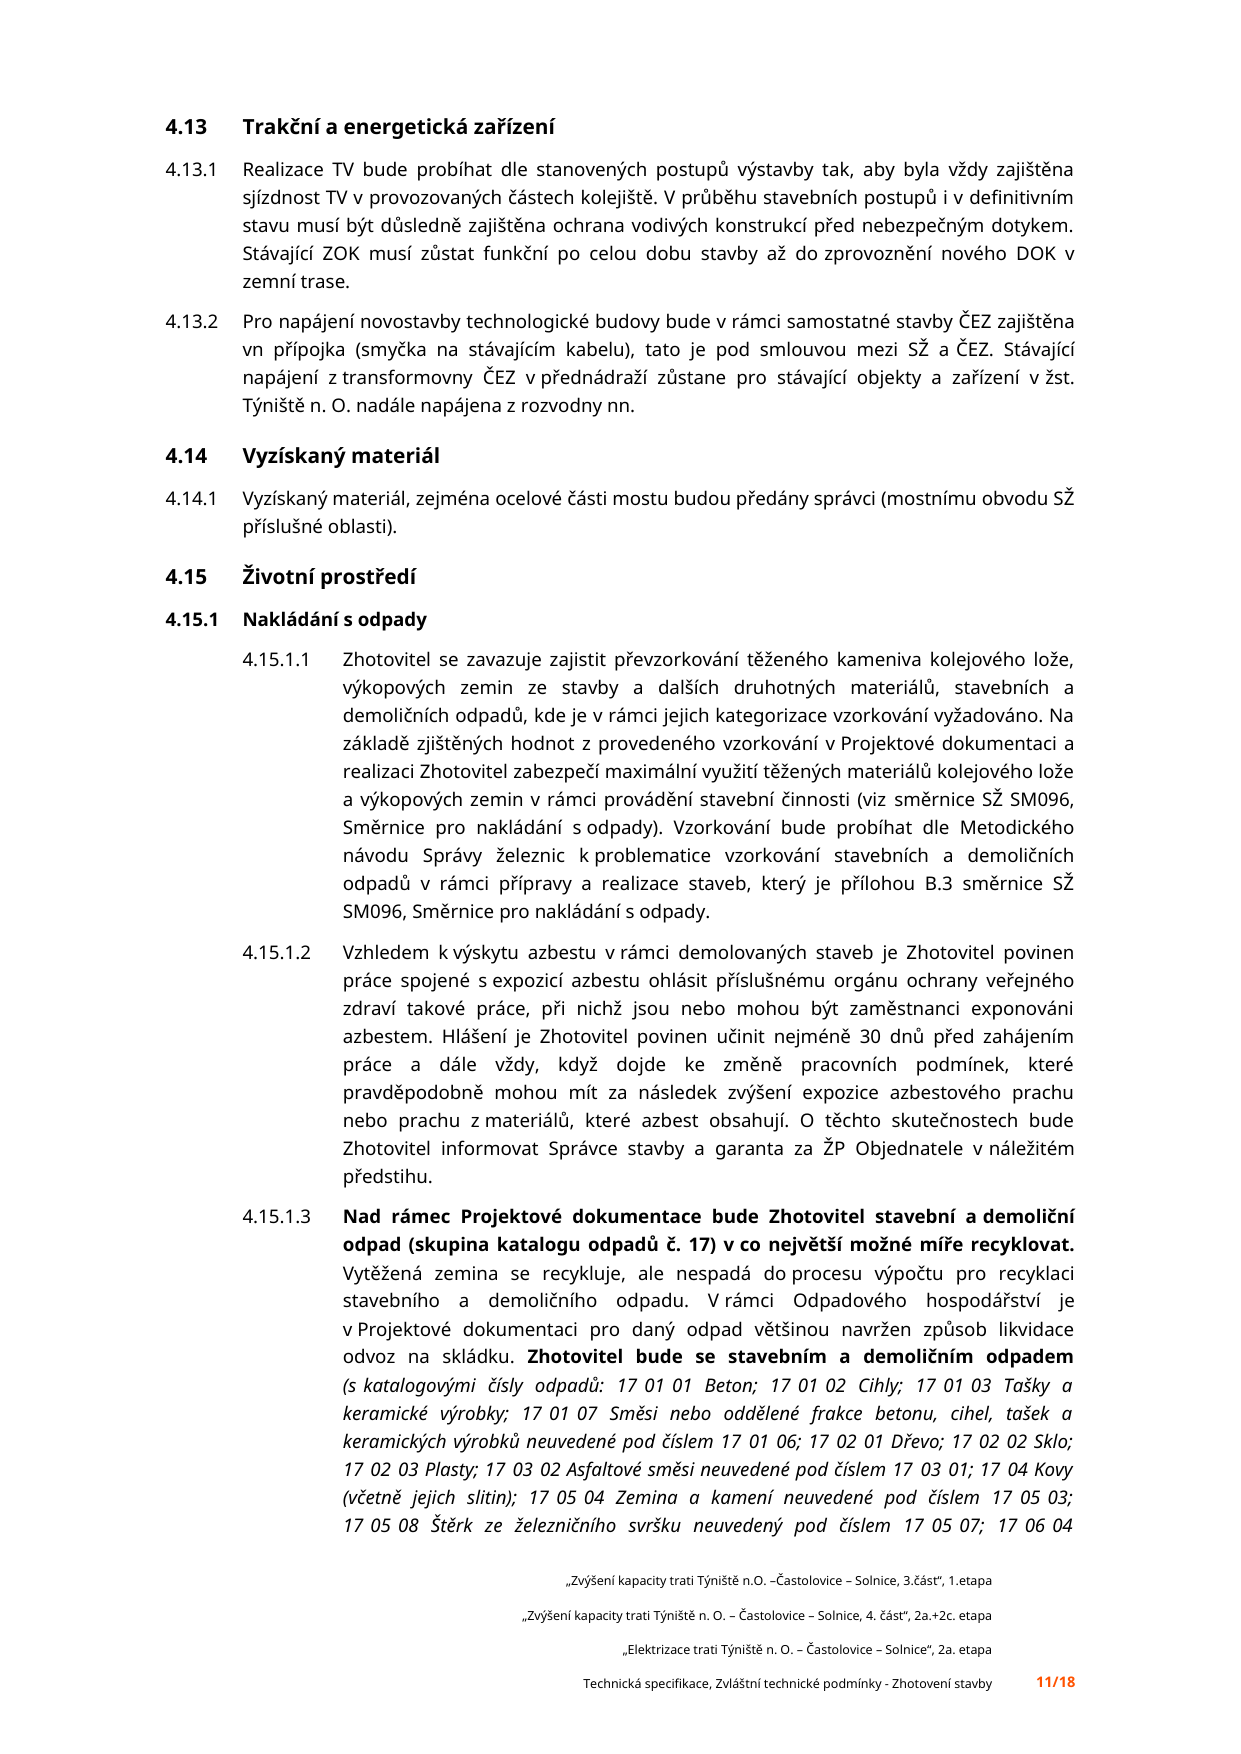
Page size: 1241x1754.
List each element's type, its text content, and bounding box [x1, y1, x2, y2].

list Realizace TV bude probíhat dle stanovených postupů výstavby tak, aby byla vždy zajištěna sjízdnost TV v provozovaných částech kolejiště. V průběhu stavebních postupů i v definitivním stavu musí být důsledně zajištěna ochrana vodivých konstrukcí před nebezpečným dotykem. Stávající ZOK musí zůstat funkční po celou dobu stavby až do zprovoznění nového DOK v zemní trase. [165, 156, 1075, 293]
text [242, 1204, 1075, 1537]
text Zhotovitel se zavazuje zajistit převzorkování těženého kameniva kolejového lože, výkopových zemin ze stavby a dalších druhotných materiálů, stavebních a demoličních odpadů, kde je v rámci jejich kategorizace vzorkování vyžadováno. Na základě zjištěných hodnot z provedeného vzorkování v Projektové dokumentaci a realizaci Zhotovitel zabezpečí maximální využití těžených materiálů kolejového lože a výkopových zemin v rámci provádění stavební činnosti (viz směrnice SŽ SM096, Směrnice pro nakládání s odpady). Vzorkování bude probíhat dle Metodického návodu Správy železnic k problematice vzorkování stavebních a demoličních odpadů v rámci přípravy a realizace staveb, který je přílohou B.3 směrnice SŽ SM096, Směrnice pro nakládání s odpady. [242, 646, 1075, 924]
text Vyzískaný materiál, zejména ocelové části mostu budou předány správci (mostnímu obvodu SŽ příslušné oblasti). [165, 485, 1075, 539]
text Nakládání s odpady [165, 606, 1075, 631]
text Životní prostředí [165, 562, 1075, 591]
text Pro napájení novostavby technologické budovy bude v rámci samostatné stavby ČEZ zajištěna vn přípojka (smyčka na stávajícím kabelu), tato je pod smlouvou mezi SŽ a ČEZ. Stávající napájení z transformovny ČEZ v přednádraží zůstane pro stávající objekty a zařízení v žst. Týniště n. O. nadále napájena z rozvodny nn. [165, 308, 1075, 418]
text Trakční a energetická zařízení [165, 112, 1075, 141]
text Vzhledem k výskytu azbestu v rámci demolovaných staveb je Zhotovitel povinen práce spojené s expozicí azbestu ohlásit příslušnému orgánu ochrany veřejného zdraví takové práce, při nichž jsou nebo mohou být zaměstnanci exponováni azbestem. Hlášení je Zhotovitel povinen učinit nejméně 30 dnů před zahájením práce a dále vždy, když dojde ke změně pracovních podmínek, které pravděpodobně mohou mít za následek zvýšení expozice azbestového prachu nebo prachu z materiálů, které azbest obsahují. O těchto skutečnostech bude Zhotovitel informovat Správce stavby a garanta za ŽP Objednatele v náležitém předstihu. [242, 939, 1075, 1189]
text Vyzískaný materiál [165, 441, 1075, 470]
